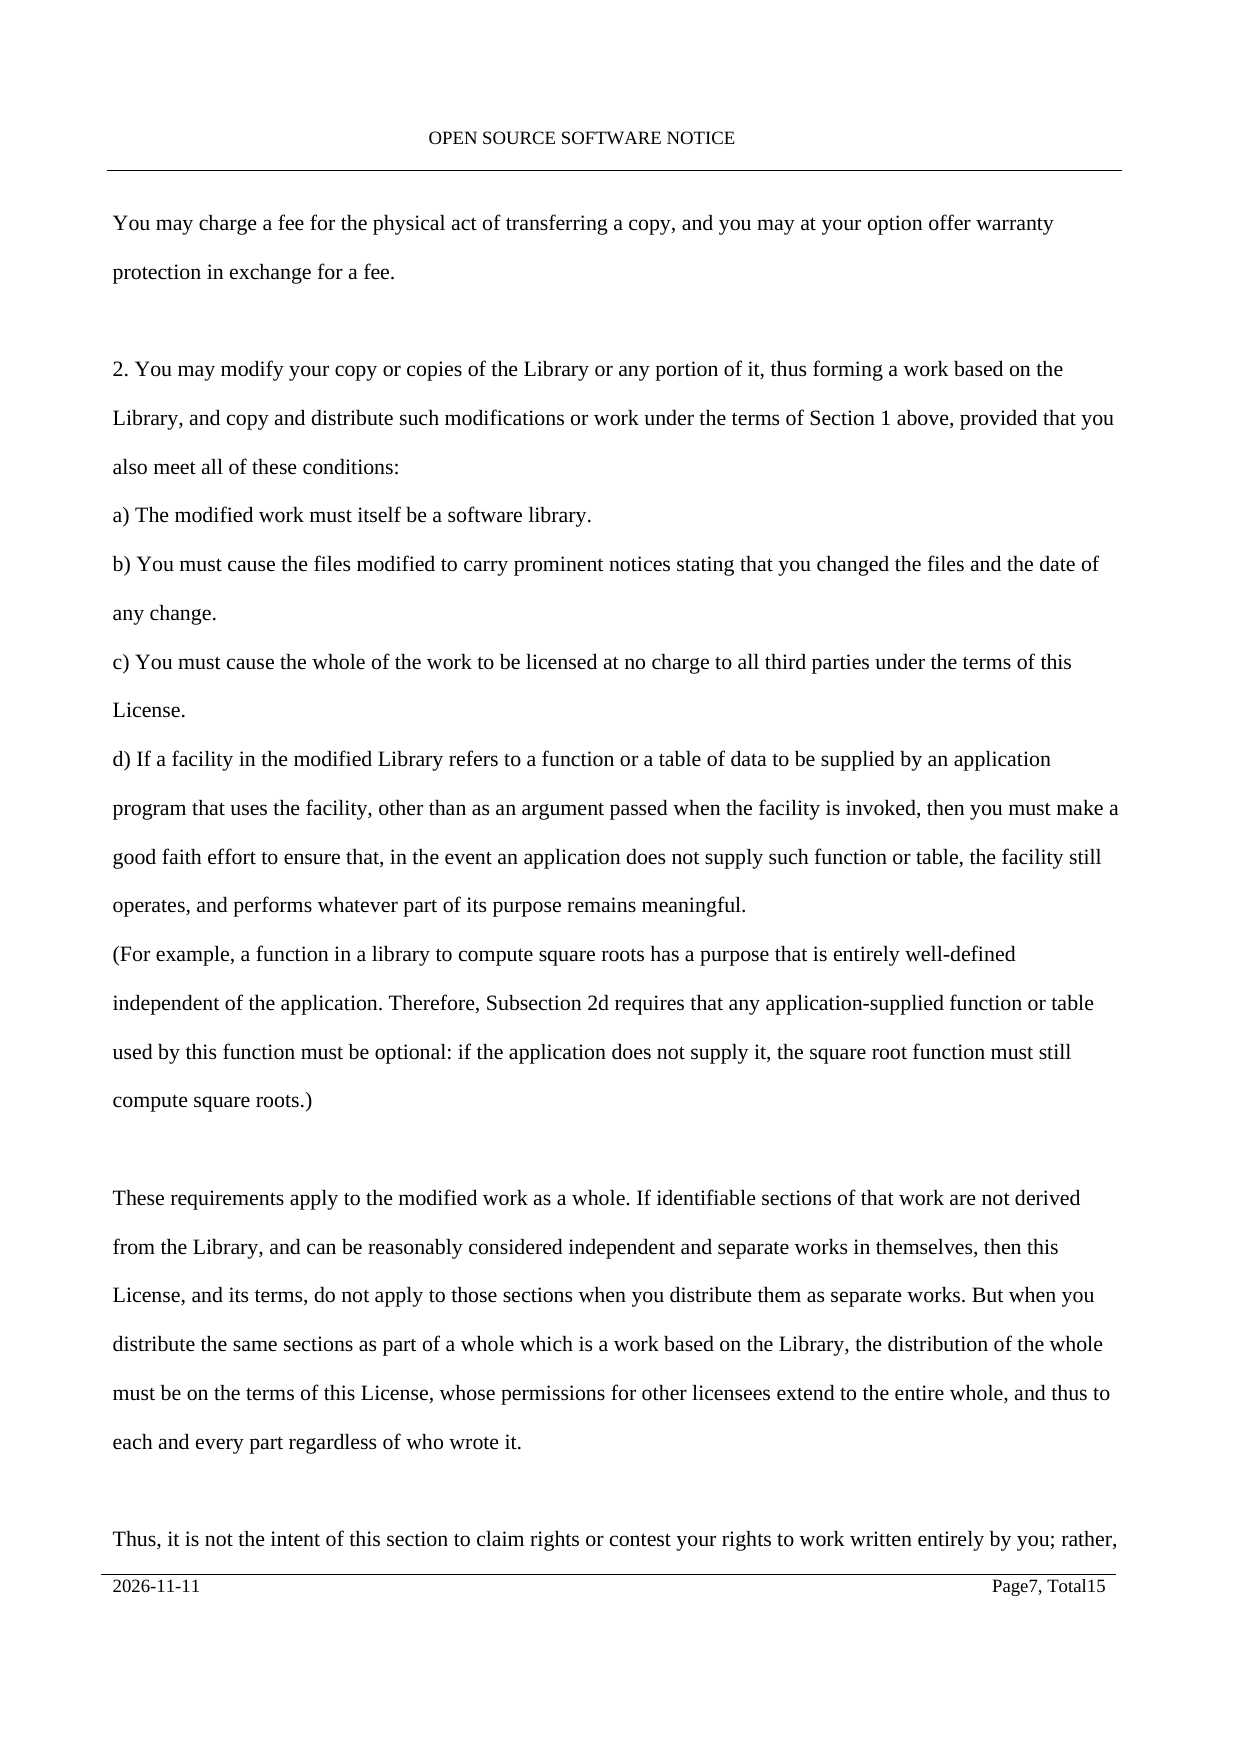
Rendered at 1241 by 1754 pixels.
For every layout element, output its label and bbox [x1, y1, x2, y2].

text [112, 206, 1128, 1555]
